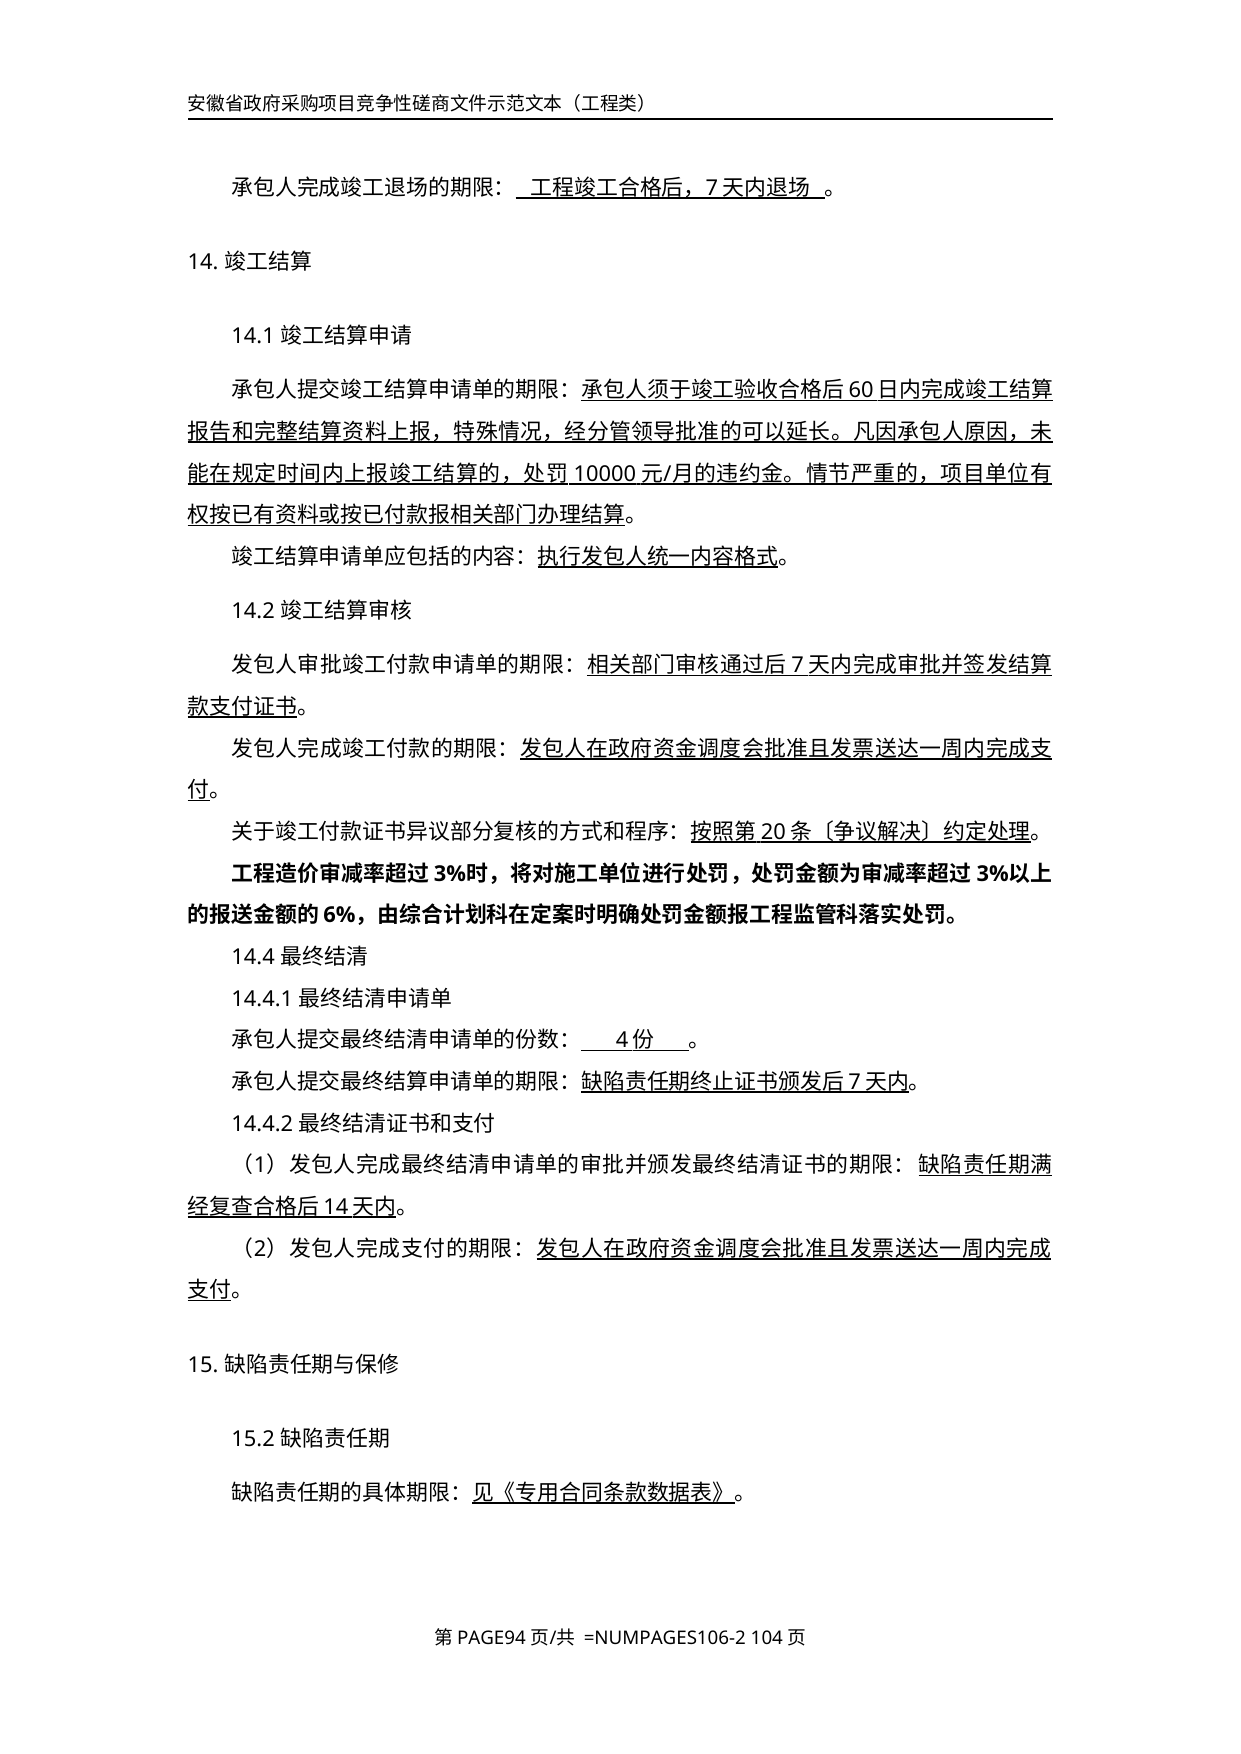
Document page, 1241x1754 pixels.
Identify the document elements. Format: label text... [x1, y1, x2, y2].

text 14.4 最终结清 [187, 931, 1053, 973]
text 承包人提交竣工结算申请单的期限：承包人须于竣工验收合格后60日内完成竣工结算报告和完整结算资料上报，特殊情况，经分管领导批准的可以延长。凡因承包人原因，未能在规定时间内上报竣工结算的，处罚10000元/月的违约金。情节严重的，项目单位有权按已有资料或按已付款报相关部门办理结算。 [187, 442, 1053, 531]
text 竣工结算申请单应包括的内容：执行发包人统一内容格式。 [187, 531, 1053, 573]
text 14.2 竣工结算审核 [187, 585, 1053, 627]
text 14.4.1 最终结清申请单 [187, 973, 1053, 1014]
text 承包人完成竣工退场的期限： 工程竣工合格后，7天内退场 。 [187, 162, 1053, 204]
text 14. 竣工结算 [187, 236, 1053, 278]
text 承包人提交竣工结算申请单的期限：承包人须于竣工验收合格后60日内完成竣工结算报告和完整结算资料上报，特殊情况，经分管领导批准的可以延长。凡因承包人原因，未能在规定时间内上报竣工结算的，处罚10000元/月的违约金。情节严重的，项目单位有权按已有资料或按已付款报相关部门办理结算。 [187, 364, 1053, 441]
text 15.2 缺陷责任期 [187, 1413, 1053, 1454]
text 缺陷责任期的具体期限：见《专用合同条款数据表》。 [187, 1467, 1053, 1509]
text （2）发包人完成支付的期限：发包人在政府资金调度会批准且发票送达一周内完成支付。 [187, 1223, 1053, 1306]
text 工程造价审减率超过3%时，将对施工单位进行处罚，处罚金额为审减率超过3%以上的报送金额的6%，由综合计划科在定案时明确处罚金额报工程监管科落实处罚。 [187, 848, 1053, 931]
text 发包人审批竣工付款申请单的期限：相关部门审核通过后7天内完成审批并签发结算款支付证书。 [187, 639, 1053, 723]
text 15. 缺陷责任期与保修 [187, 1339, 1053, 1380]
text 14.1 竣工结算申请 [187, 310, 1053, 352]
text 承包人提交最终结清申请单的份数： 4份 。 [187, 1014, 1053, 1056]
text （1）发包人完成最终结清申请单的审批并颁发最终结清证书的期限：缺陷责任期满经复查合格后14天内。 [187, 1139, 1053, 1223]
text 关于竣工付款证书异议部分复核的方式和程序：按照第20条〔争议解决〕约定处理。 [187, 806, 1053, 848]
text 14.4.2 最终结清证书和支付 [187, 1098, 1053, 1139]
text 发包人完成竣工付款的期限：发包人在政府资金调度会批准且发票送达一周内完成支付。 [187, 723, 1053, 806]
text 承包人提交最终结算申请单的期限：缺陷责任期终止证书颁发后7天内。 [187, 1056, 1053, 1098]
